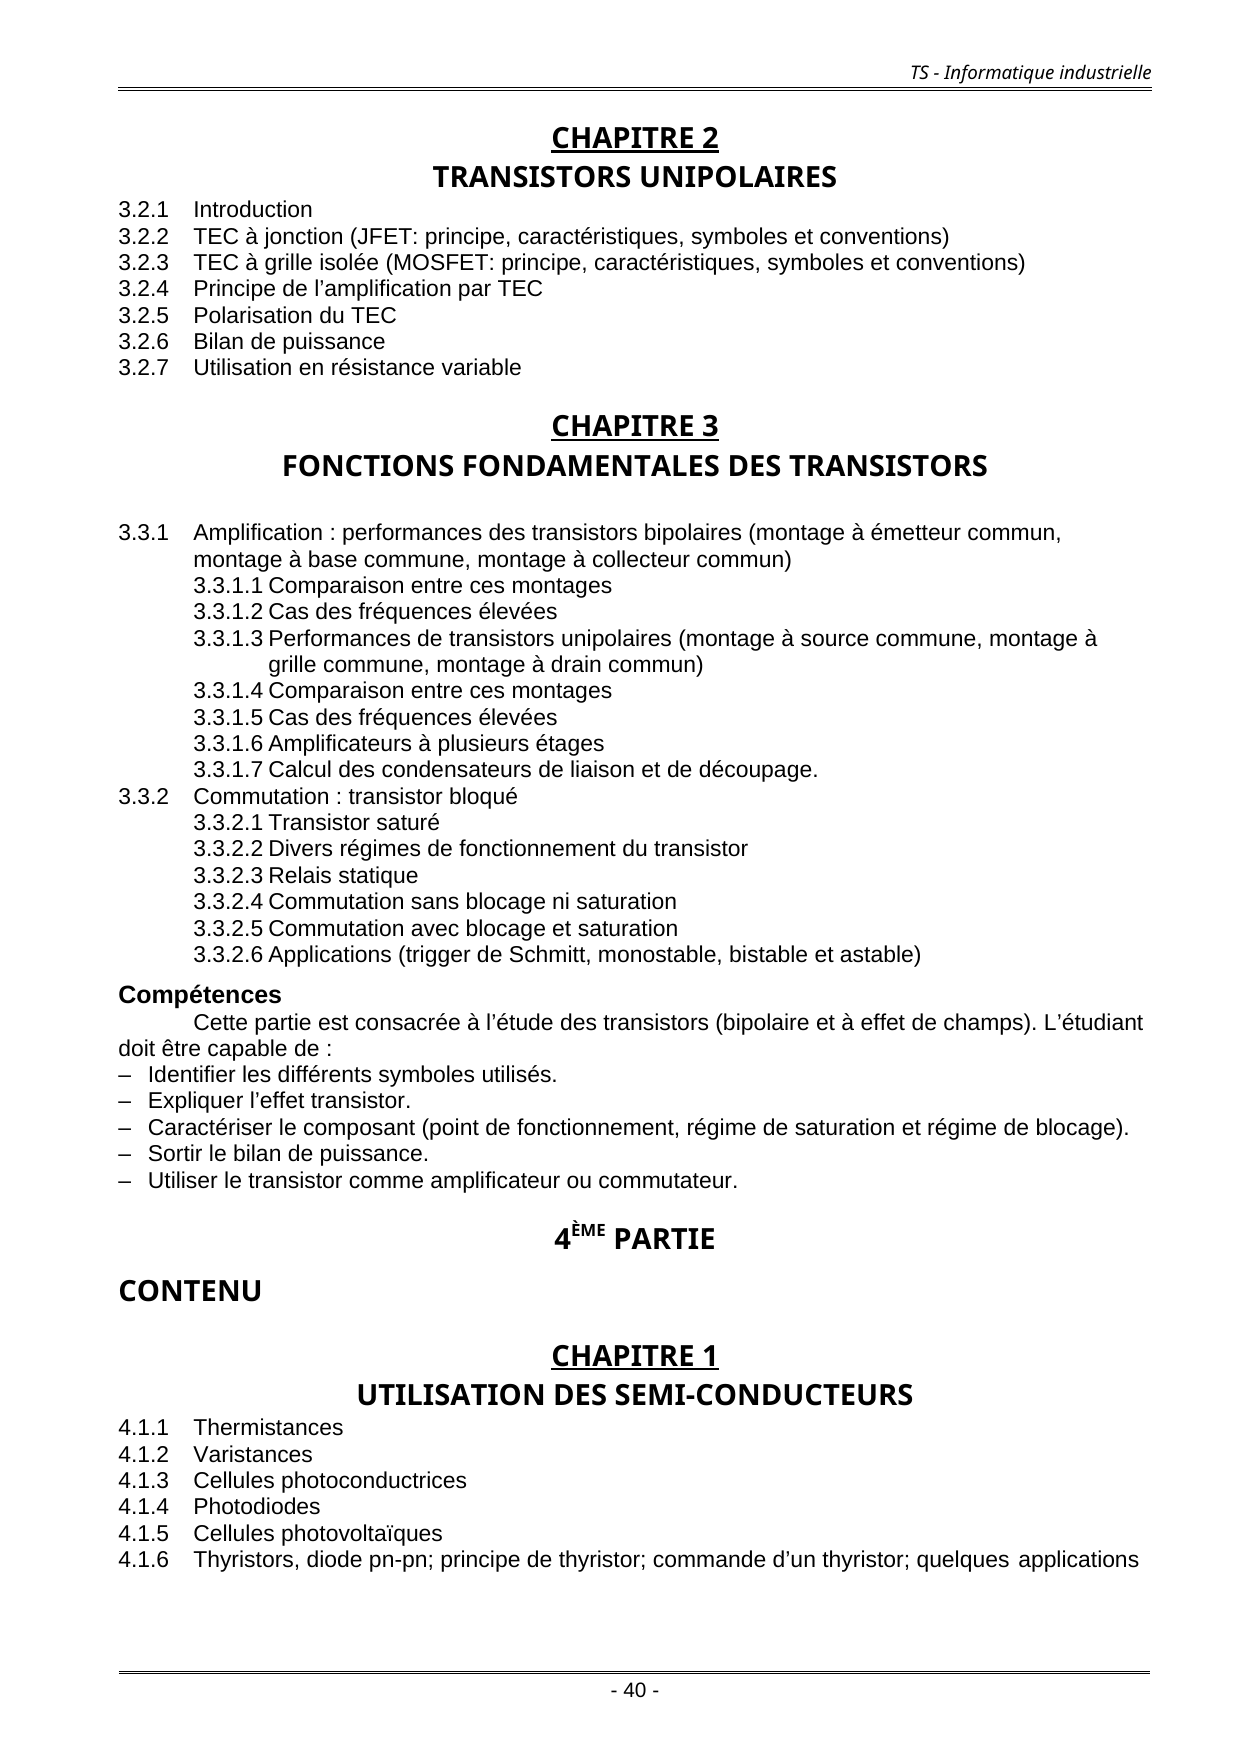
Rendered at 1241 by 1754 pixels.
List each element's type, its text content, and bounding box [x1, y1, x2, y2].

text 3.3.2.5 Commutation avec blocage et saturation [193, 914, 1152, 941]
text 3.3.2.6 Applications (trigger de Schmitt, monostable, bistable et astable) [193, 941, 1152, 967]
text 3.2.5 Polarisation du TEC [118, 302, 1152, 328]
subtitle Contenu [118, 1270, 1152, 1310]
text 3.3.1.5 Cas des fréquences élevées [193, 704, 1152, 730]
text 3.3.1.7 Calcul des condensateurs de liaison et de découpage. [193, 756, 1152, 783]
text 4.1.3 Cellules photoconductrices [118, 1467, 1152, 1493]
title Chapitre 3 Fonctions fondamentales des transistors [118, 406, 1152, 485]
text – Sortir le bilan de puissance. [118, 1140, 1152, 1167]
text 4.1.5 Cellules photovoltaïques [118, 1519, 1152, 1546]
text 3.2.6 Bilan de puissance [118, 328, 1152, 354]
text 3.2.2 TEC à jonction (JFET: principe, caractéristiques, symboles et conventions) [118, 223, 1152, 249]
text 3.3.1 Amplification : performances des transistors bipolaires (montage à émetteur commun, montage à base commune, montage à collecteur commun) [118, 519, 1152, 572]
text 3.3.1.6 Amplificateurs à plusieurs étages [193, 730, 1152, 756]
title Chapitre 1 Utilisation des semi-conducteurs [118, 1335, 1152, 1414]
text 3.3.1.3 Performances de transistors unipolaires (montage à source commune, montage à grille commune, montage à drain commun) [193, 624, 1152, 677]
list Cette partie est consacrée à l’étude des transistors (bipolaire et à effet de champs). L’étudiant doit être capable de : [118, 1008, 1152, 1061]
text 3.3.2.3 Relais statique [193, 862, 1152, 888]
text 3.3.2.2 Divers régimes de fonctionnement du transistor [193, 835, 1152, 862]
text 3.3.1.4 Comparaison entre ces montages [193, 677, 1152, 704]
text 3.2.7 Utilisation en résistance variable [118, 354, 1152, 381]
text 4.1.4 Photodiodes [118, 1493, 1152, 1519]
text – Utiliser le transistor comme amplificateur ou commutateur. [118, 1167, 1152, 1193]
text 3.3.1.2 Cas des fréquences élevées [193, 598, 1152, 624]
text 3.3.2 Commutation : transistor bloqué [118, 783, 1152, 809]
title 4ème partie [118, 1218, 1152, 1258]
text – Identifier les différents symboles utilisés. [118, 1061, 1152, 1087]
title Chapitre 2 Transistors unipolaires [118, 117, 1152, 196]
text 3.2.3 TEC à grille isolée (MOSFET: principe, caractéristiques, symboles et conventions) [118, 249, 1152, 275]
text 4.1.1 Thermistances [118, 1414, 1152, 1441]
text – Expliquer l’effet transistor. [118, 1087, 1152, 1114]
text 3.3.2.4 Commutation sans blocage ni saturation [193, 888, 1152, 914]
subtitle Compétences [118, 980, 1152, 1008]
text 4.1.6 Thyristors, diode pn-pn; principe de thyristor; commande d’un thyristor; quelques applications [118, 1546, 1152, 1572]
text 3.2.4 Principe de l’amplification par TEC [118, 275, 1152, 302]
text 4.1.2 Varistances [118, 1441, 1152, 1467]
text 3.2.1 Introduction [118, 196, 1152, 223]
text 3.3.1.1 Comparaison entre ces montages [193, 572, 1152, 598]
text 3.3.2.1 Transistor saturé [193, 809, 1152, 835]
text – Caractériser le composant (point de fonctionnement, régime de saturation et régime de blocage). [118, 1114, 1152, 1140]
